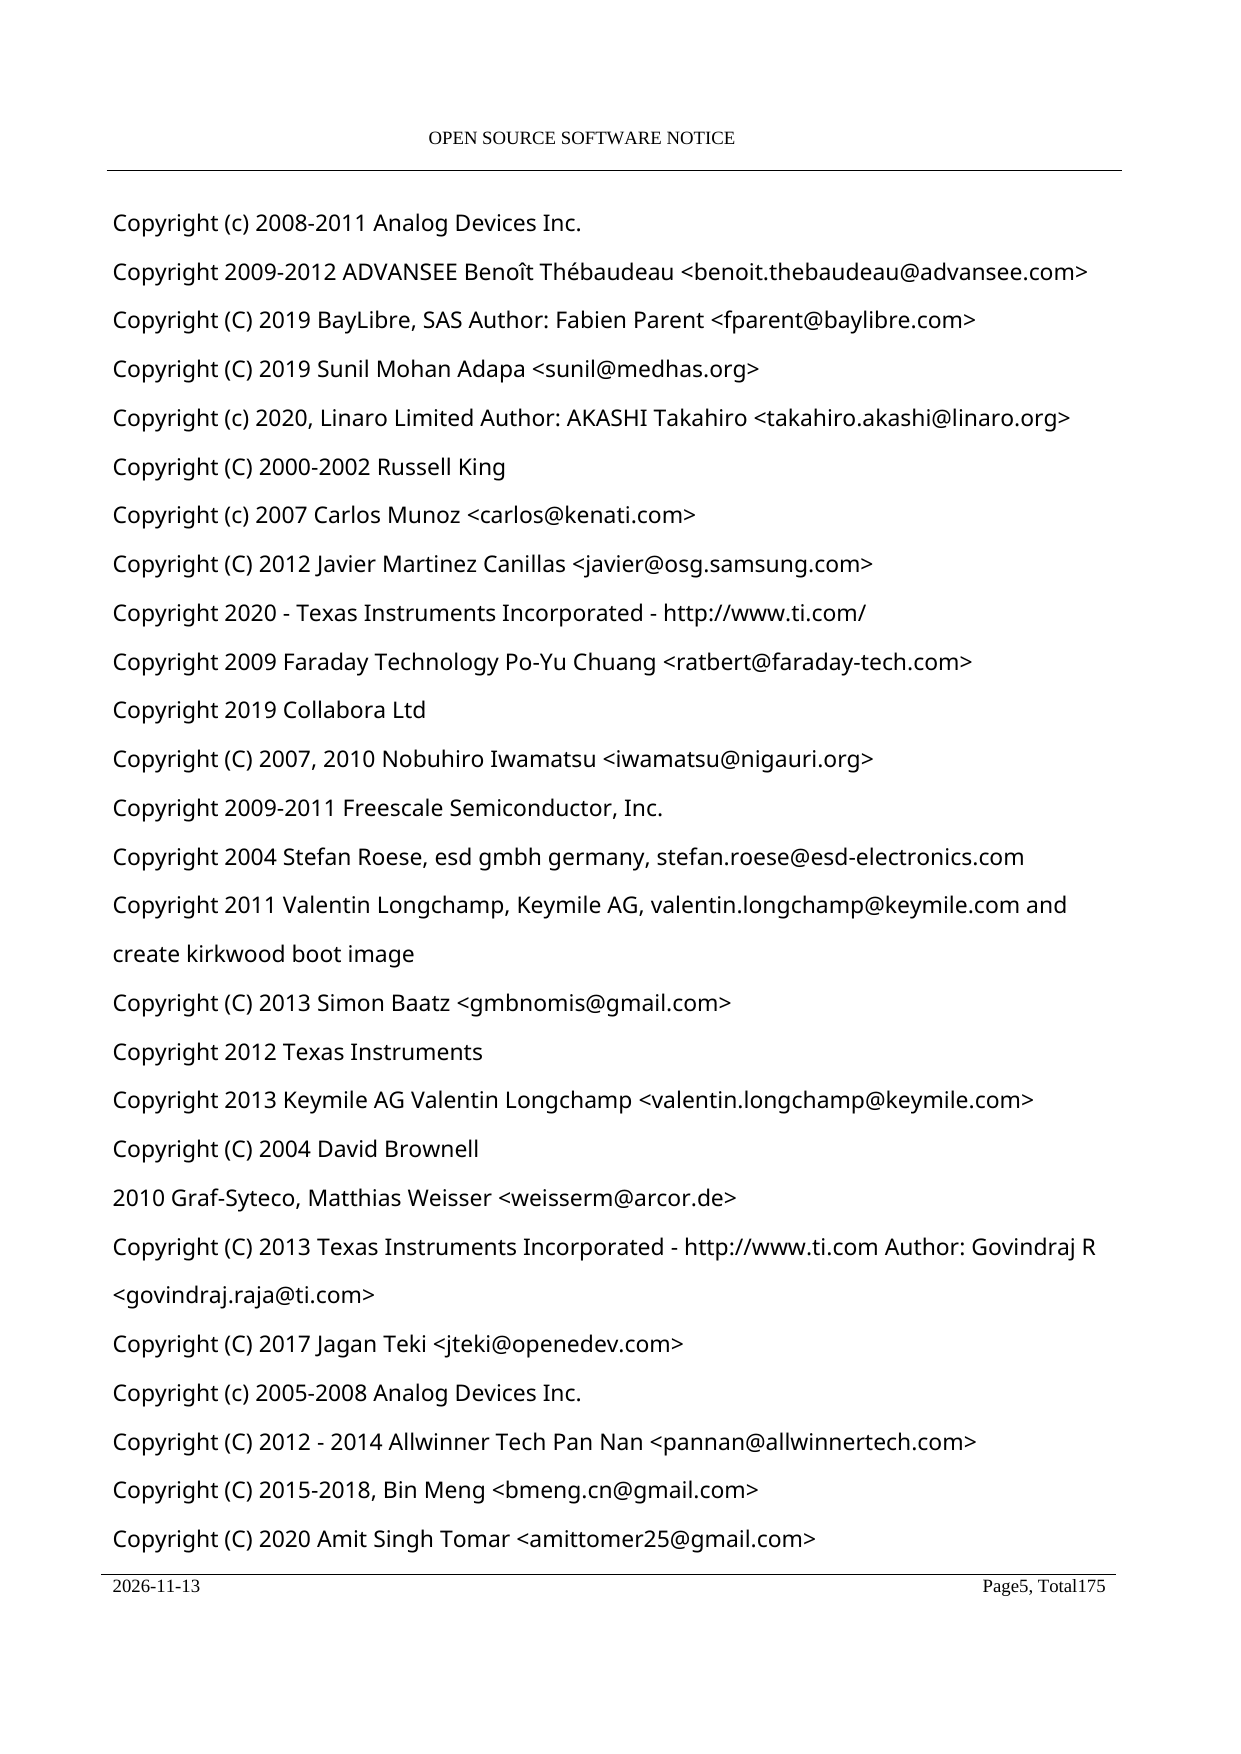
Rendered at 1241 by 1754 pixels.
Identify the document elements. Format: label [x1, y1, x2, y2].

text [112, 206, 1128, 1555]
